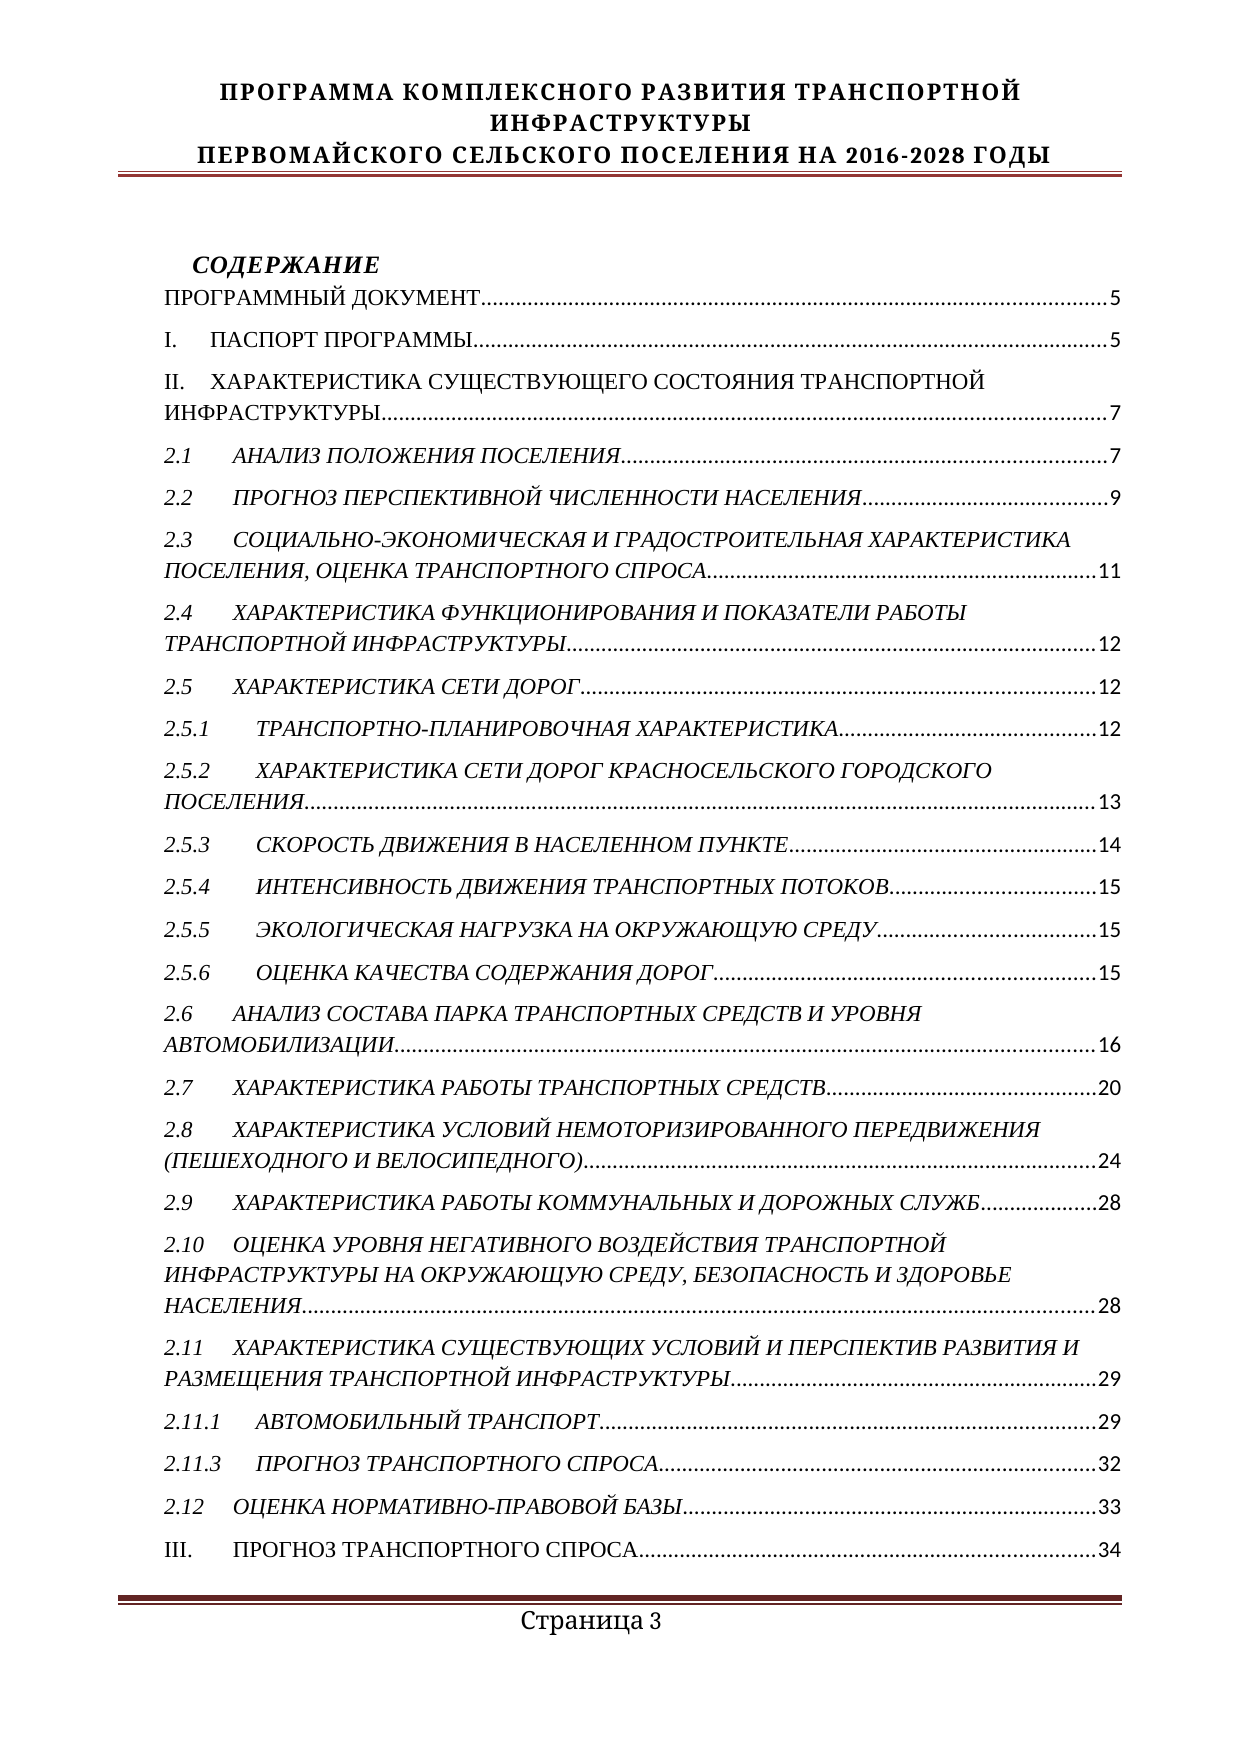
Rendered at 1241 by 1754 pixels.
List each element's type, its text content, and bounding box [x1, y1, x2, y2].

text 2.5.4 ИНТЕНСИВНОСТЬ ДВИЖЕНИЯ ТРАНСПОРТНЫХ ПОТОКОВ 15 [164, 872, 1122, 900]
text 2.1 АНАЛИЗ ПОЛОЖЕНИЯ ПОСЕЛЕНИЯ 7 [164, 441, 1122, 469]
text 2.3 СОЦИАЛЬНО-ЭКОНОМИЧЕСКАЯ И ГРАДОСТРОИТЕЛЬНАЯ ХАРАКТЕРИСТИКА ПОСЕЛЕНИЯ, ОЦЕНКА ТРАНСПОРТНОГО СПРОСА 11 [164, 526, 1122, 584]
text 2.5.3 СКОРОСТЬ ДВИЖЕНИЯ В НАСЕЛЕННОМ ПУНКТЕ 14 [164, 830, 1122, 858]
text 2.4 ХАРАКТЕРИСТИКА ФУНКЦИОНИРОВАНИЯ И ПОКАЗАТЕЛИ РАБОТЫ ТРАНСПОРТНОЙ ИНФРАСТРУКТУРЫ 12 [164, 599, 1122, 657]
text 2.5.5 ЭКОЛОГИЧЕСКАЯ НАГРУЗКА НА ОКРУЖАЮЩУЮ СРЕДУ 15 [164, 915, 1122, 943]
text I. ПАСПОРТ ПРОГРАММЫ 5 [164, 326, 1122, 353]
text 2.9 ХАРАКТЕРИСТИКА РАБОТЫ КОММУНАЛЬНЫХ И ДОРОЖНЫХ СЛУЖБ 28 [164, 1188, 1122, 1216]
text 2.5.2 ХАРАКТЕРИСТИКА СЕТИ ДОРОГ КРАСНОСЕЛЬСКОГО ГОРОДСКОГО ПОСЕЛЕНИЯ 13 [164, 757, 1122, 815]
text 2.6 АНАЛИЗ СОСТАВА ПАРКА ТРАНСПОРТНЫХ СРЕДСТВ И УРОВНЯ АВТОМОБИЛИЗАЦИИ 16 [164, 1000, 1122, 1058]
text II. ХАРАКТЕРИСТИКА СУЩЕСТВУЮЩЕГО СОСТОЯНИЯ ТРАНСПОРТНОЙ ИНФРАСТРУКТУРЫ 7 [164, 368, 1122, 426]
text 2.11.3 ПРОГНОЗ ТРАНСПОРТНОГО СПРОСА 32 [164, 1449, 1122, 1477]
text ПРОГРАММНЫЙ ДОКУМЕНТ 5 [164, 283, 1122, 311]
text 2.11 ХАРАКТЕРИСТИКА СУЩЕСТВУЮЩИХ УСЛОВИЙ И ПЕРСПЕКТИВ РАЗВИТИЯ И РАЗМЕЩЕНИЯ ТРАНСПОРТНОЙ ИНФРАСТРУКТУРЫ 29 [164, 1334, 1122, 1392]
text III. ПРОГНОЗ ТРАНСПОРТНОГО СПРОСА 34 [164, 1535, 1122, 1563]
text 2.10 ОЦЕНКА УРОВНЯ НЕГАТИВНОГО ВОЗДЕЙСТВИЯ ТРАНСПОРТНОЙ ИНФРАСТРУКТУРЫ НА ОКРУЖАЮЩУЮ СРЕДУ, БЕЗОПАСНОСТЬ И ЗДОРОВЬЕ НАСЕЛЕНИЯ 28 [164, 1231, 1122, 1319]
text 2.7 ХАРАКТЕРИСТИКА РАБОТЫ ТРАНСПОРТНЫХ СРЕДСТВ 20 [164, 1073, 1122, 1101]
text 2.8 ХАРАКТЕРИСТИКА УСЛОВИЙ НЕМОТОРИЗИРОВАННОГО ПЕРЕДВИЖЕНИЯ (ПЕШЕХОДНОГО И ВЕЛОСИПЕДНОГО) 24 [164, 1116, 1122, 1174]
text 2.12 ОЦЕНКА НОРМАТИВНО-ПРАВОВОЙ БАЗЫ 33 [164, 1492, 1122, 1520]
text 2.5.1 ТРАНСПОРТНО-ПЛАНИРОВОЧНАЯ ХАРАКТЕРИСТИКА 12 [164, 714, 1122, 742]
text 2.5 ХАРАКТЕРИСТИКА СЕТИ ДОРОГ 12 [164, 672, 1122, 700]
text Содержание [118, 250, 1122, 279]
text 2.11.1 АВТОМОБИЛЬНЫЙ ТРАНСПОРТ 29 [164, 1407, 1122, 1435]
text 2.2 ПРОГНОЗ ПЕРСПЕКТИВНОЙ ЧИСЛЕННОСТИ НАСЕЛЕНИЯ 9 [164, 483, 1122, 512]
text 2.5.6 ОЦЕНКА КАЧЕСТВА СОДЕРЖАНИЯ ДОРОГ 15 [164, 958, 1122, 986]
